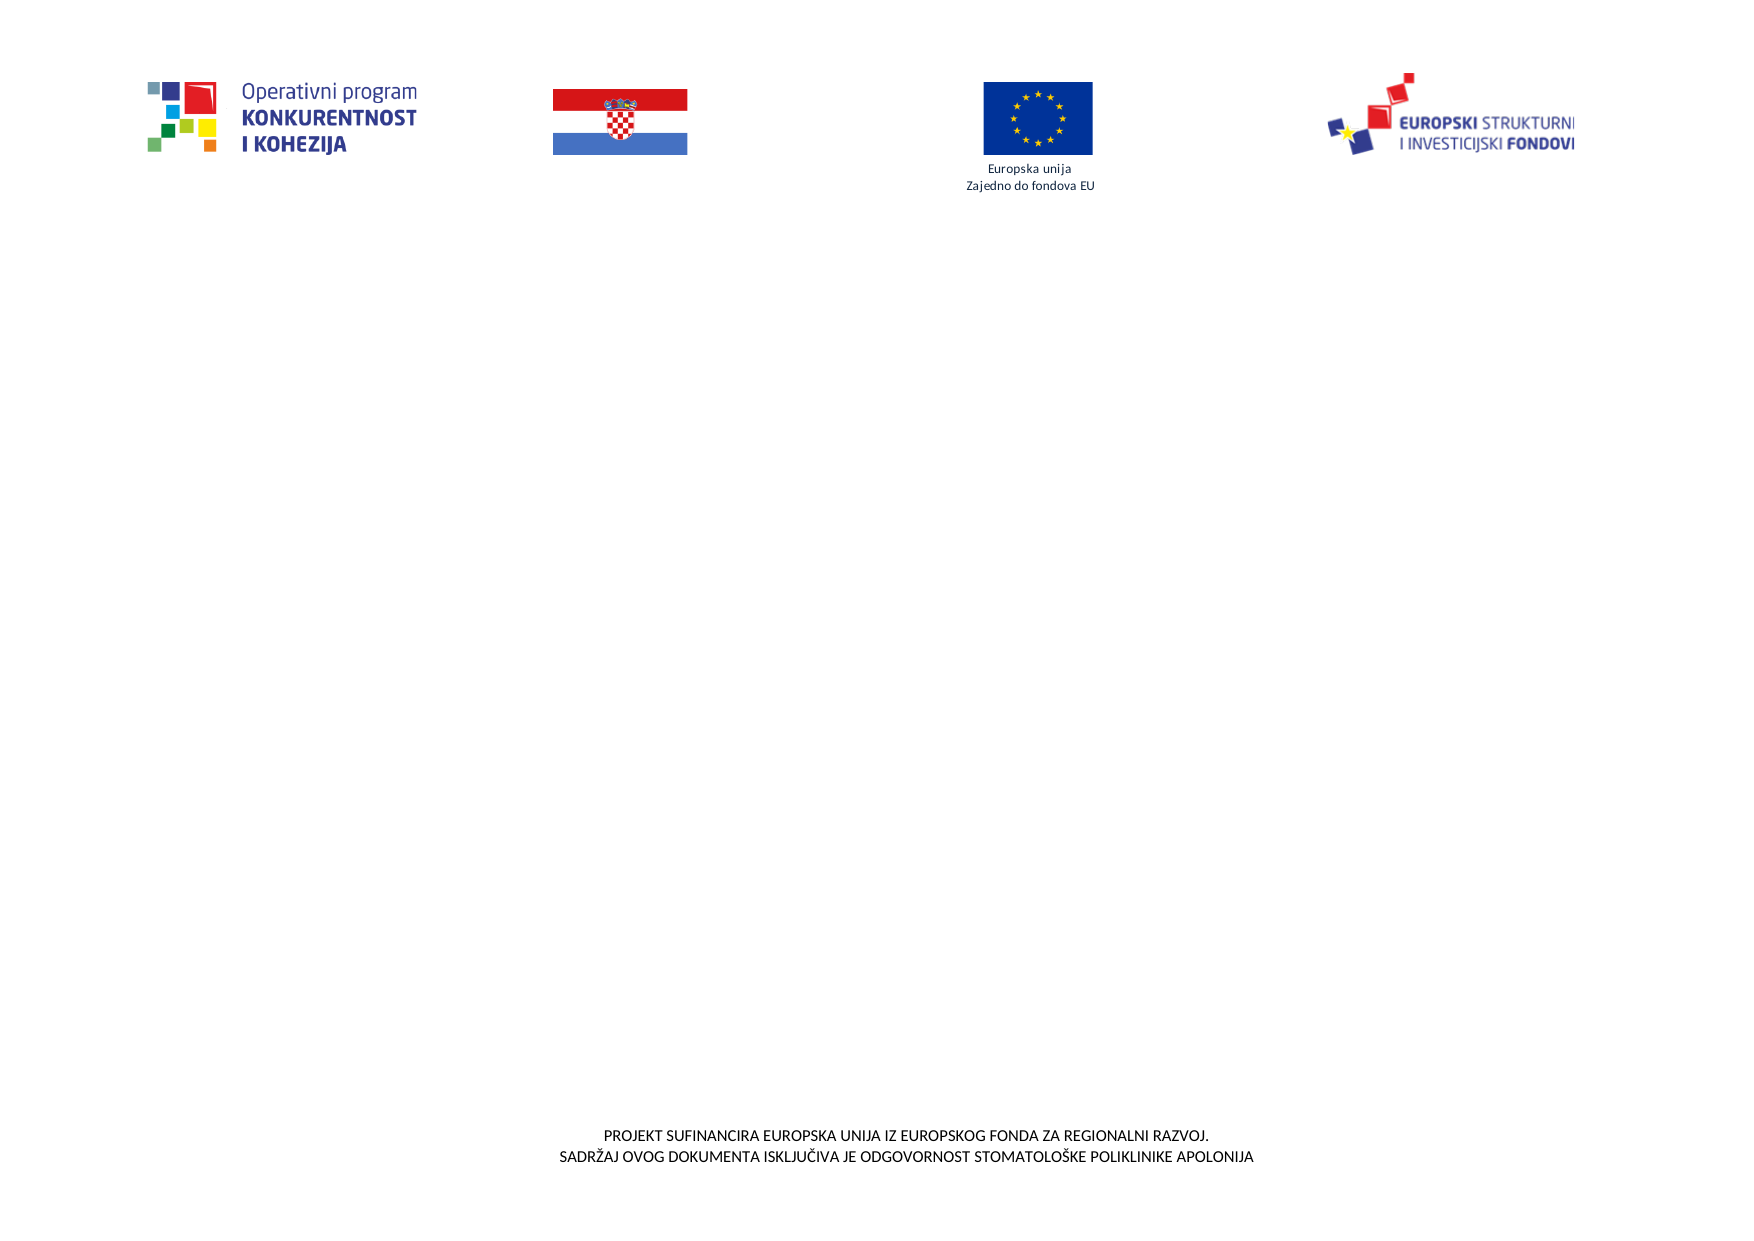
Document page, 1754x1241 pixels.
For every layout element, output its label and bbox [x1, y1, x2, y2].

picture [1327, 73, 1575, 155]
picture [147, 82, 417, 155]
picture [983, 82, 1093, 155]
picture [553, 89, 688, 155]
